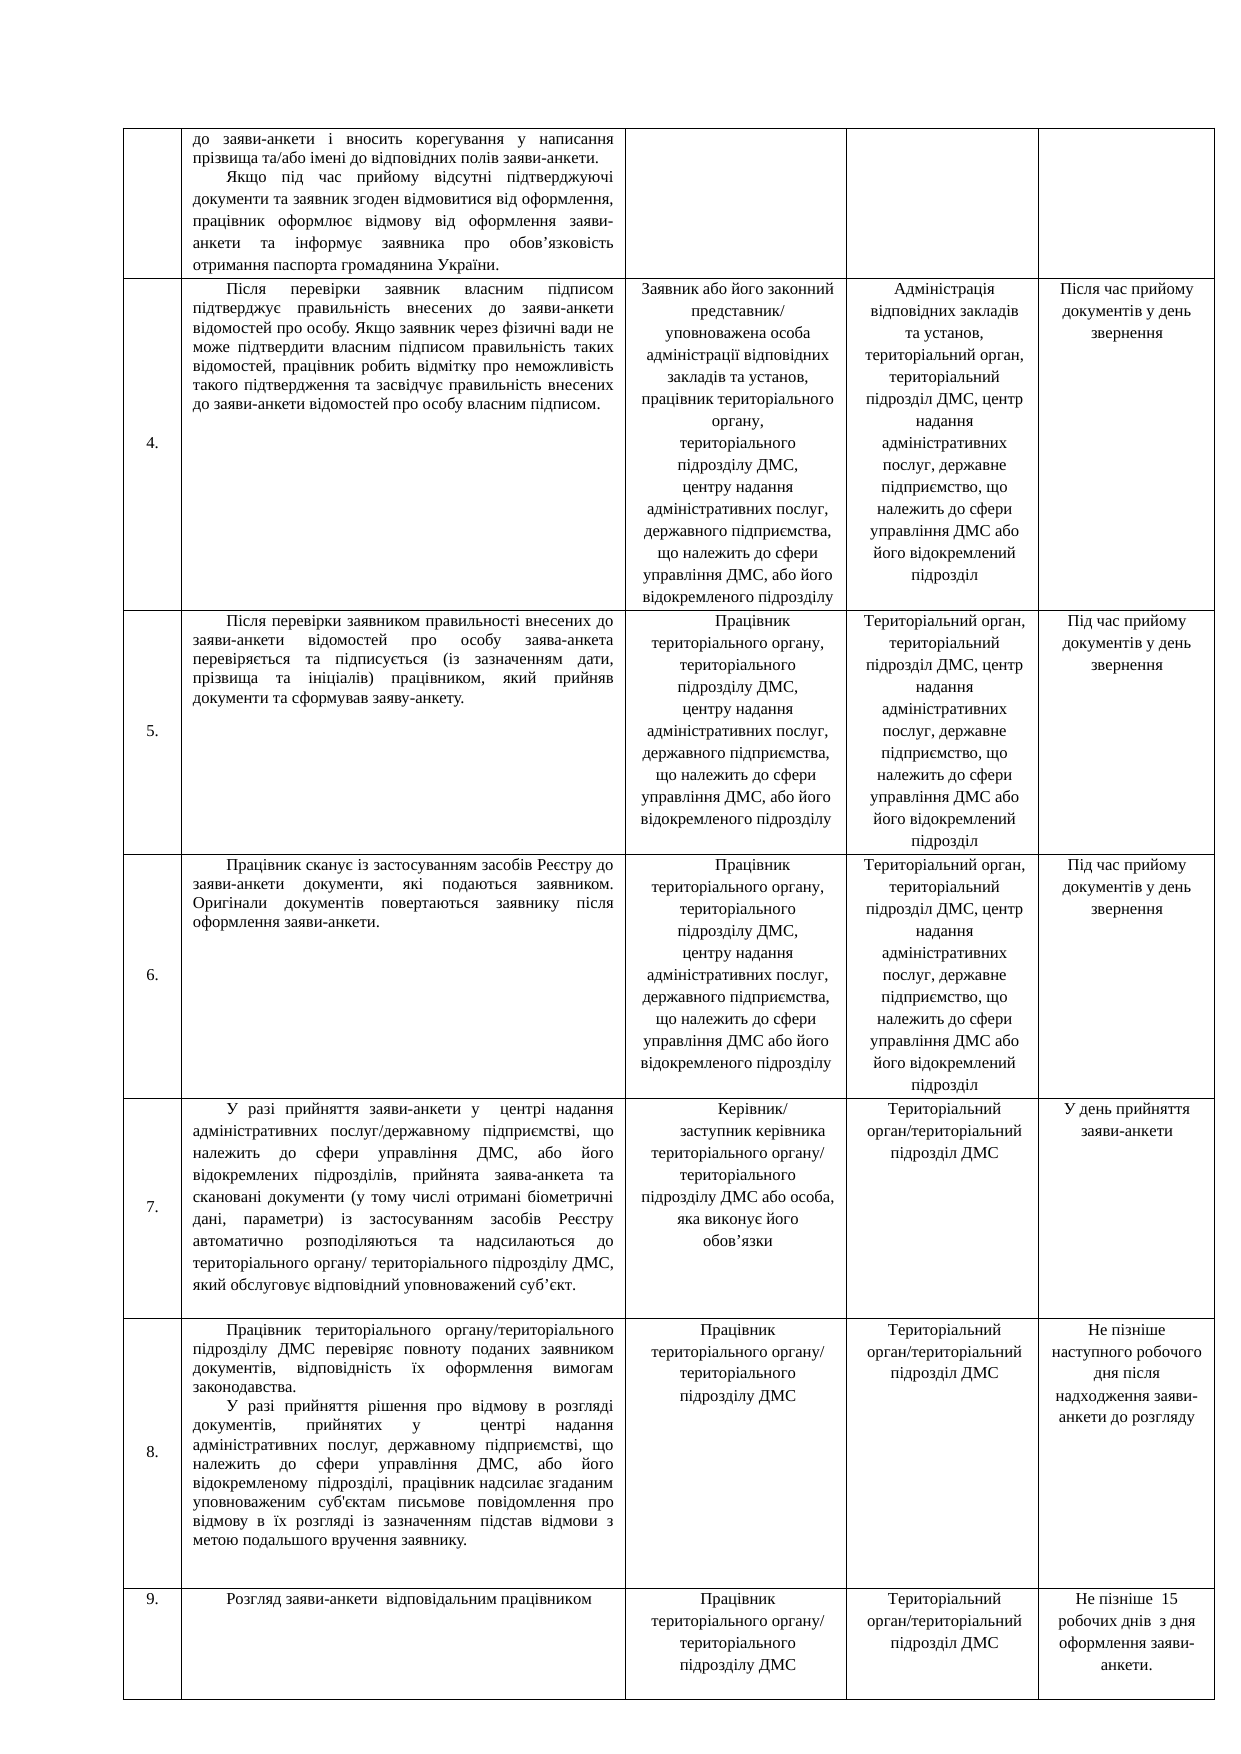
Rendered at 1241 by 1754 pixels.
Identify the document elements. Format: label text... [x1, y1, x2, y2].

table_cell 6. [124, 855, 181, 1097]
table_cell 5. [124, 611, 181, 854]
table_cell Під час прийому документів у день звернення [1039, 855, 1214, 1097]
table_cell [847, 1589, 1038, 1699]
table_cell У разі прийняття заяви-анкети у центрі надання адміністративних послуг/державному підприємстві, що належить до сфери управління ДМС, або його відокремлених підрозділів, прийнята заява-анкета та скановані документи (у тому числі отримані біометричні дані, параметри) із застосуванням засобів Реєстру автоматично розподіляються та надсилаються до територіального органу/ територіального підрозділу ДМС, який обслуговує відповідний уповноважений суб’єкт. [182, 1099, 625, 1318]
table_cell Адміністрація відповідних закладів та установ, територіальний орган, територіальний підрозділ ДМС, центр надання адміністративних послуг, державне підприємство, що належить до сфери управління ДМС або його відокремлений підрозділ [847, 279, 1038, 610]
table_cell Після перевірки заявник власним підписом підтверджує правильність внесених до заяви-анкети відомостей про особу. Якщо заявник через фізичні вади не може підтвердити власним підписом правильність таких відомостей, працівник робить відмітку про неможливість такого підтвердження та засвідчує правильність внесених до заяви-анкети відомостей про особу власним підписом. [182, 279, 625, 610]
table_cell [182, 129, 625, 278]
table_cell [847, 129, 1038, 278]
table_cell 3. [124, 129, 181, 278]
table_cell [1039, 129, 1214, 278]
table_cell 4. [124, 279, 181, 610]
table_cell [182, 1589, 625, 1699]
table_cell Працівник територіального органу/територіального підрозділу ДМС перевіряє повноту поданих заявником документів, відповідність їх оформлення вимогам законодавства. У разі прийняття рішення про відмову в розгляді документів, прийнятих у центрі надання адміністративних послуг, державному підприємстві, що належить до сфери управління ДМС, або його відокремленому підрозділі, працівник надсилає згаданим уповноваженим суб'єктам письмове повідомлення про відмову в їх розгляді із зазначенням підстав відмови з метою подальшого вручення заявнику. [182, 1319, 625, 1588]
table_cell Не пізніше наступного робочого дня після надходження заяви-анкети до розгляду [1039, 1319, 1214, 1588]
table_cell Керівник/ заступник керівника територіального органу/ територіального підрозділу ДМС або особа, яка виконує його обов’язки [626, 1099, 846, 1318]
table_cell Після перевірки заявником правильності внесених до заяви-анкети відомостей про особу заява-анкета перевіряється та підписується (із зазначенням дати, прізвища та ініціалів) працівником, який прийняв документи та сформував заяву-анкету. [182, 611, 625, 854]
table_cell Заявник або його законний представник/ уповноважена особа адміністрації відповідних закладів та установ, працівник територіального органу, територіального підрозділу ДМС, центру надання адміністративних послуг, державного підприємства, що належить до сфери управління ДМС, або його відокремленого підрозділу [626, 279, 846, 610]
table_cell 8. [124, 1319, 181, 1588]
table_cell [1039, 1589, 1214, 1699]
table_cell Територіальний орган/територіальний підрозділ ДМС [847, 1319, 1038, 1588]
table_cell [626, 129, 846, 278]
table_cell 9. [124, 1589, 181, 1699]
table_cell Працівник територіального органу, територіального підрозділу ДМС, центру надання адміністративних послуг, державного підприємства, що належить до сфери управління ДМС, або його відокремленого підрозділу [626, 611, 846, 854]
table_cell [626, 1589, 846, 1699]
table_cell У день прийняття заяви-анкети [1039, 1099, 1214, 1318]
table_cell Після час прийому документів у день звернення [1039, 279, 1214, 610]
table_cell 7. [124, 1099, 181, 1318]
table_cell Працівник територіального органу/ територіального підрозділу ДМС [626, 1319, 846, 1588]
table_cell Під час прийому документів у день звернення [1039, 611, 1214, 854]
table_cell Працівник сканує із застосуванням засобів Реєстру до заяви-анкети документи, які подаються заявником. Оригінали документів повертаються заявнику після оформлення заяви-анкети. [182, 855, 625, 1097]
table_cell Територіальний орган/територіальний підрозділ ДМС [847, 1099, 1038, 1318]
